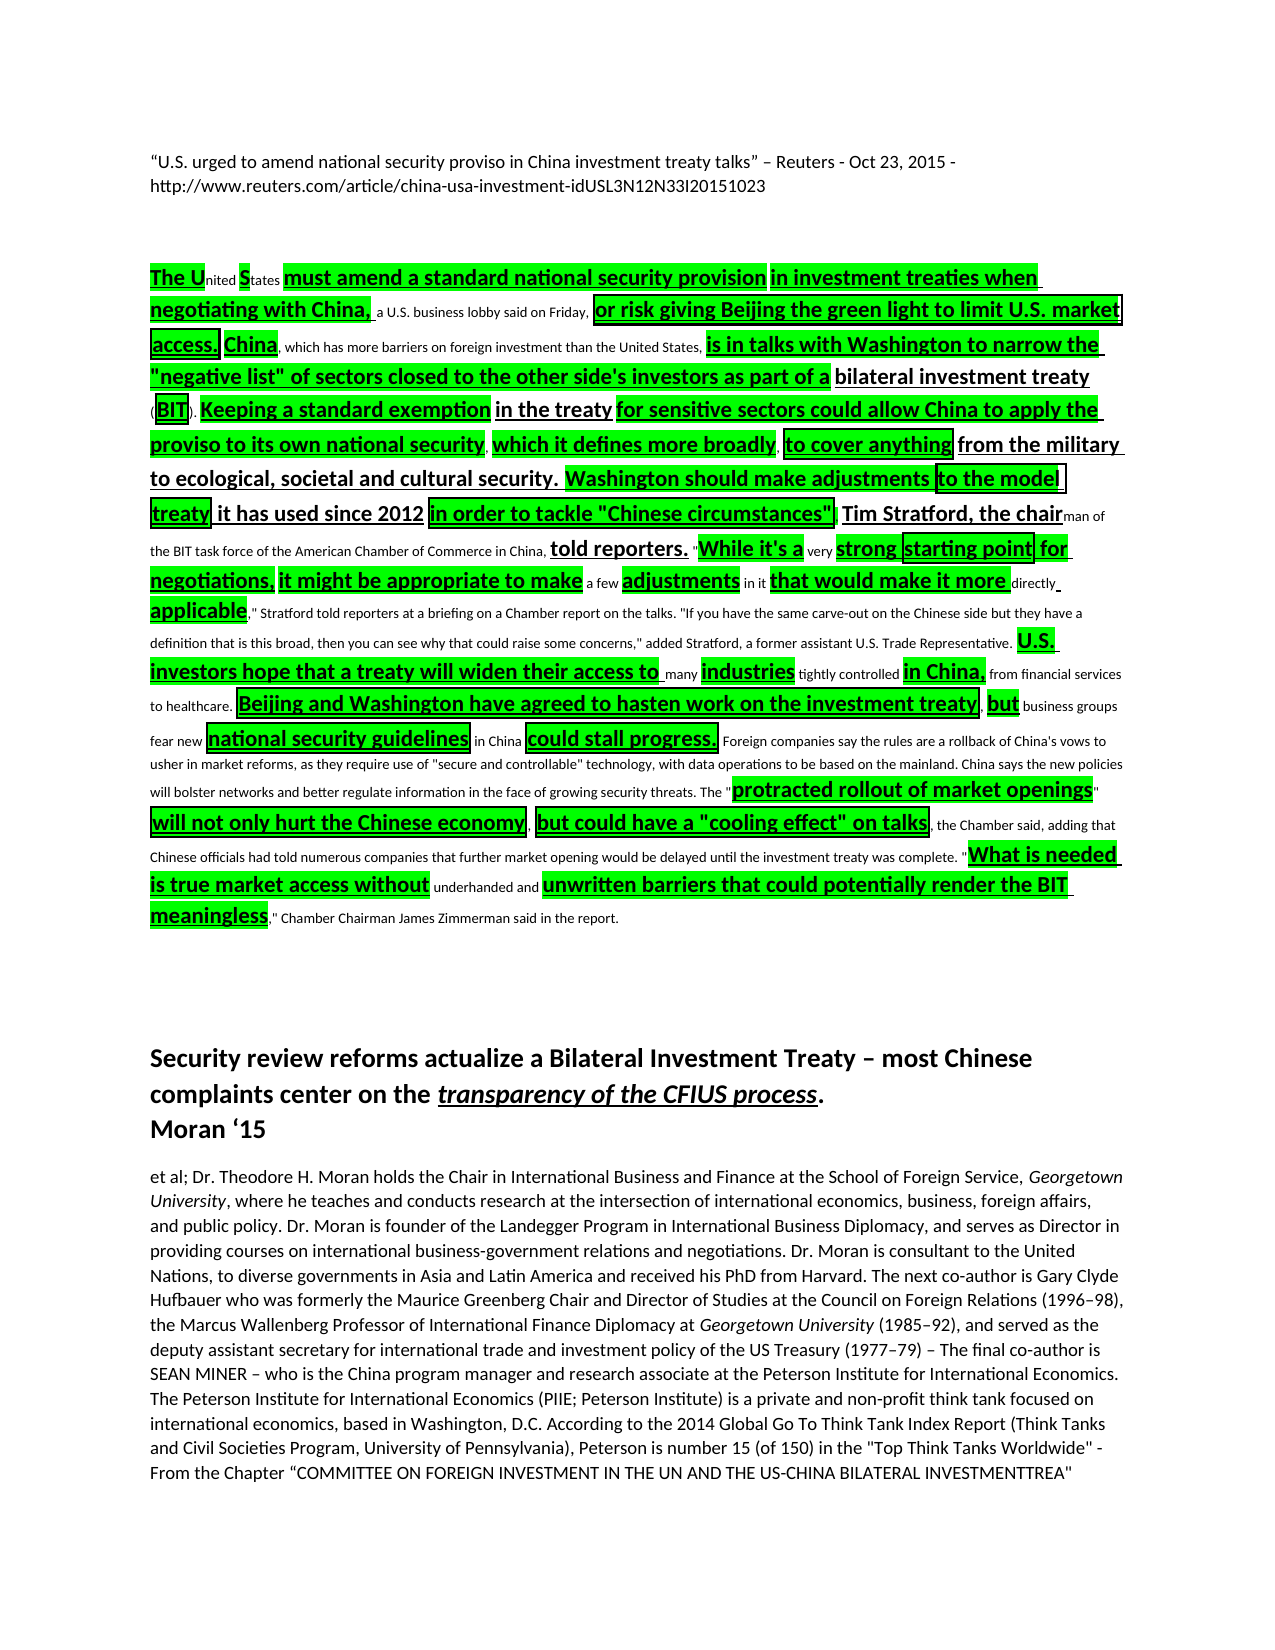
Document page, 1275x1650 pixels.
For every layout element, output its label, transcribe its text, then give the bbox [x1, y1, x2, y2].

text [150, 1165, 1125, 1484]
text Moran ‘15 [150, 1113, 1125, 1146]
subtitle Security review reforms actualize a Bilateral Investment Treaty – most Chinese complaints center on the transparency of the CFIUS process. [150, 1041, 1125, 1110]
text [150, 150, 1125, 198]
text The United States must amend a standard national security provision in investment treaties when negotiating with China, a U.S. business lobby said on Friday, or risk giving Beijing the green light to limit U.S. market access. China, which has more barriers on foreign investment than the United States, is in talks with Washington to narrow the "negative list" of sectors closed to the other side's investors as part of a bilateral investment treaty (BIT). Keeping a standard exemption in the treaty for sensitive sectors could allow China to apply the proviso to its own national security, which it defines more broadly, to cover anything from the military to ecological, societal and cultural security. Washington should make adjustments to the model treaty it has used since 2012 in order to tackle "Chinese circumstances", Tim Stratford, the chairman of the BIT task force of the American Chamber of Commerce in China, told reporters. "While it's a very strong starting point for negotiations, it might be appropriate to make a few adjustments in it that would make it more directly applicable," Stratford told reporters at a briefing on a Chamber report on the talks. "If you have the same carve-out on the Chinese side but they have a definition that is this broad, then you can see why that could raise some concerns," added Stratford, a former assistant U.S. Trade Representative. U.S. investors hope that a treaty will widen their access to many industries tightly controlled in China, from financial services to healthcare. Beijing and Washington have agreed to hasten work on the investment treaty, but business groups fear new national security guidelines in China could stall progress. Foreign companies say the rules are a rollback of China's vows to usher in market reforms, as they require use of "secure and controllable" technology, with data operations to be based on the mainland. China says the new policies will bolster networks and better regulate information in the face of growing security threats. The "protracted rollout of market openings" will not only hurt the Chinese economy, but could have a "cooling effect" on talks, the Chamber said, adding that Chinese officials had told numerous companies that further market opening would be delayed until the investment treaty was complete. "What is needed is true market access without underhanded and unwritten barriers that could potentially render the BIT meaningless," Chamber Chairman James Zimmerman said in the report. [150, 263, 1125, 929]
